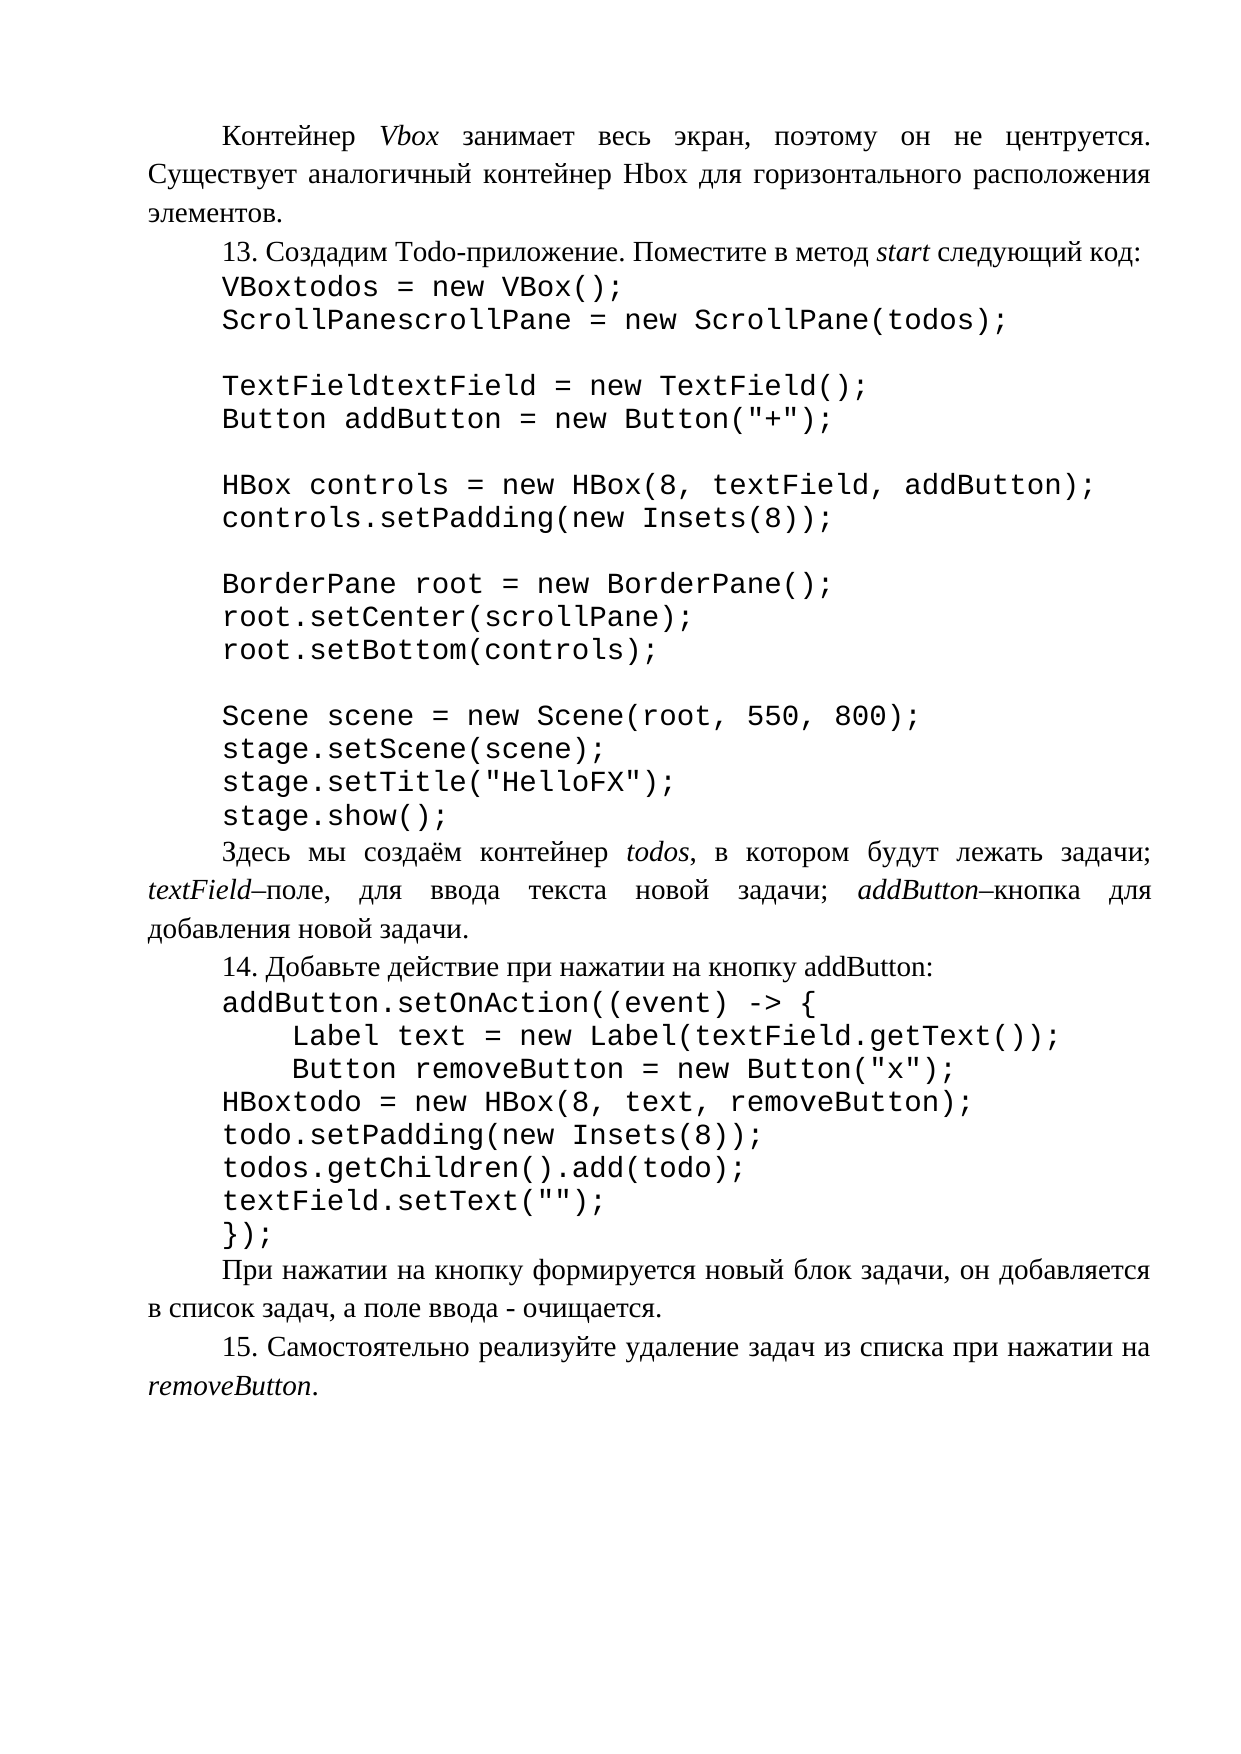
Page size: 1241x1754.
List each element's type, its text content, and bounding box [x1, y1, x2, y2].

text addButton.setOnAction((event) -> { [148, 988, 1152, 1021]
text todos.getChildren().add(todo); [148, 1153, 1152, 1186]
text Label text = new Label(textField.getText()); [148, 1021, 1152, 1054]
text Button addButton = new Button("+"); [148, 404, 1152, 437]
text HBox controls = new HBox(8, textField, addButton); [148, 470, 1152, 503]
text TextFieldtextField = new TextField(); [148, 371, 1152, 404]
text VBoxtodos = new VBox(); [148, 272, 1152, 305]
text 14. Добавьте действие при нажатии на кнопку addButton: [148, 949, 1152, 983]
text BorderPane root = new BorderPane(); [148, 569, 1152, 602]
text todo.setPadding(new Insets(8)); [148, 1120, 1152, 1153]
text Button removeButton = new Button("x"); [148, 1054, 1152, 1087]
text textField.setText(""); [148, 1186, 1152, 1219]
text Здесь мы создаём контейнер todos, в котором будут лежать задачи; textField–поле, для ввода текста новой задачи; addButton–кнопка для добавления новой задачи. [148, 834, 1152, 944]
text controls.setPadding(new Insets(8)); [148, 503, 1152, 536]
text Контейнер Vbox занимает весь экран, поэтому он не центруется. Существует аналогичный контейнер Hbox для горизонтального расположения элементов. [148, 118, 1152, 229]
text HBoxtodo = new HBox(8, text, removeButton); [148, 1087, 1152, 1120]
text Scene scene = new Scene(root, 550, 800); [148, 702, 1152, 734]
text stage.show(); [148, 801, 1152, 834]
text root.setBottom(controls); [148, 636, 1152, 668]
text ScrollPanescrollPane = new ScrollPane(todos); [148, 305, 1152, 338]
text При нажатии на кнопку формируется новый блок задачи, он добавляется в список задач, а поле ввода - очищается. [148, 1252, 1152, 1324]
text 13. Создадим Todo-приложение. Поместите в метод start следующий код: [148, 234, 1152, 267]
text 15. Самостоятельно реализуйте удаление задач из списка при нажатии на removeButton. [148, 1329, 1152, 1401]
text }); [148, 1219, 1152, 1252]
text root.setCenter(scrollPane); [148, 602, 1152, 636]
text stage.setScene(scene); [148, 734, 1152, 768]
text stage.setTitle("HelloFX"); [148, 768, 1152, 801]
